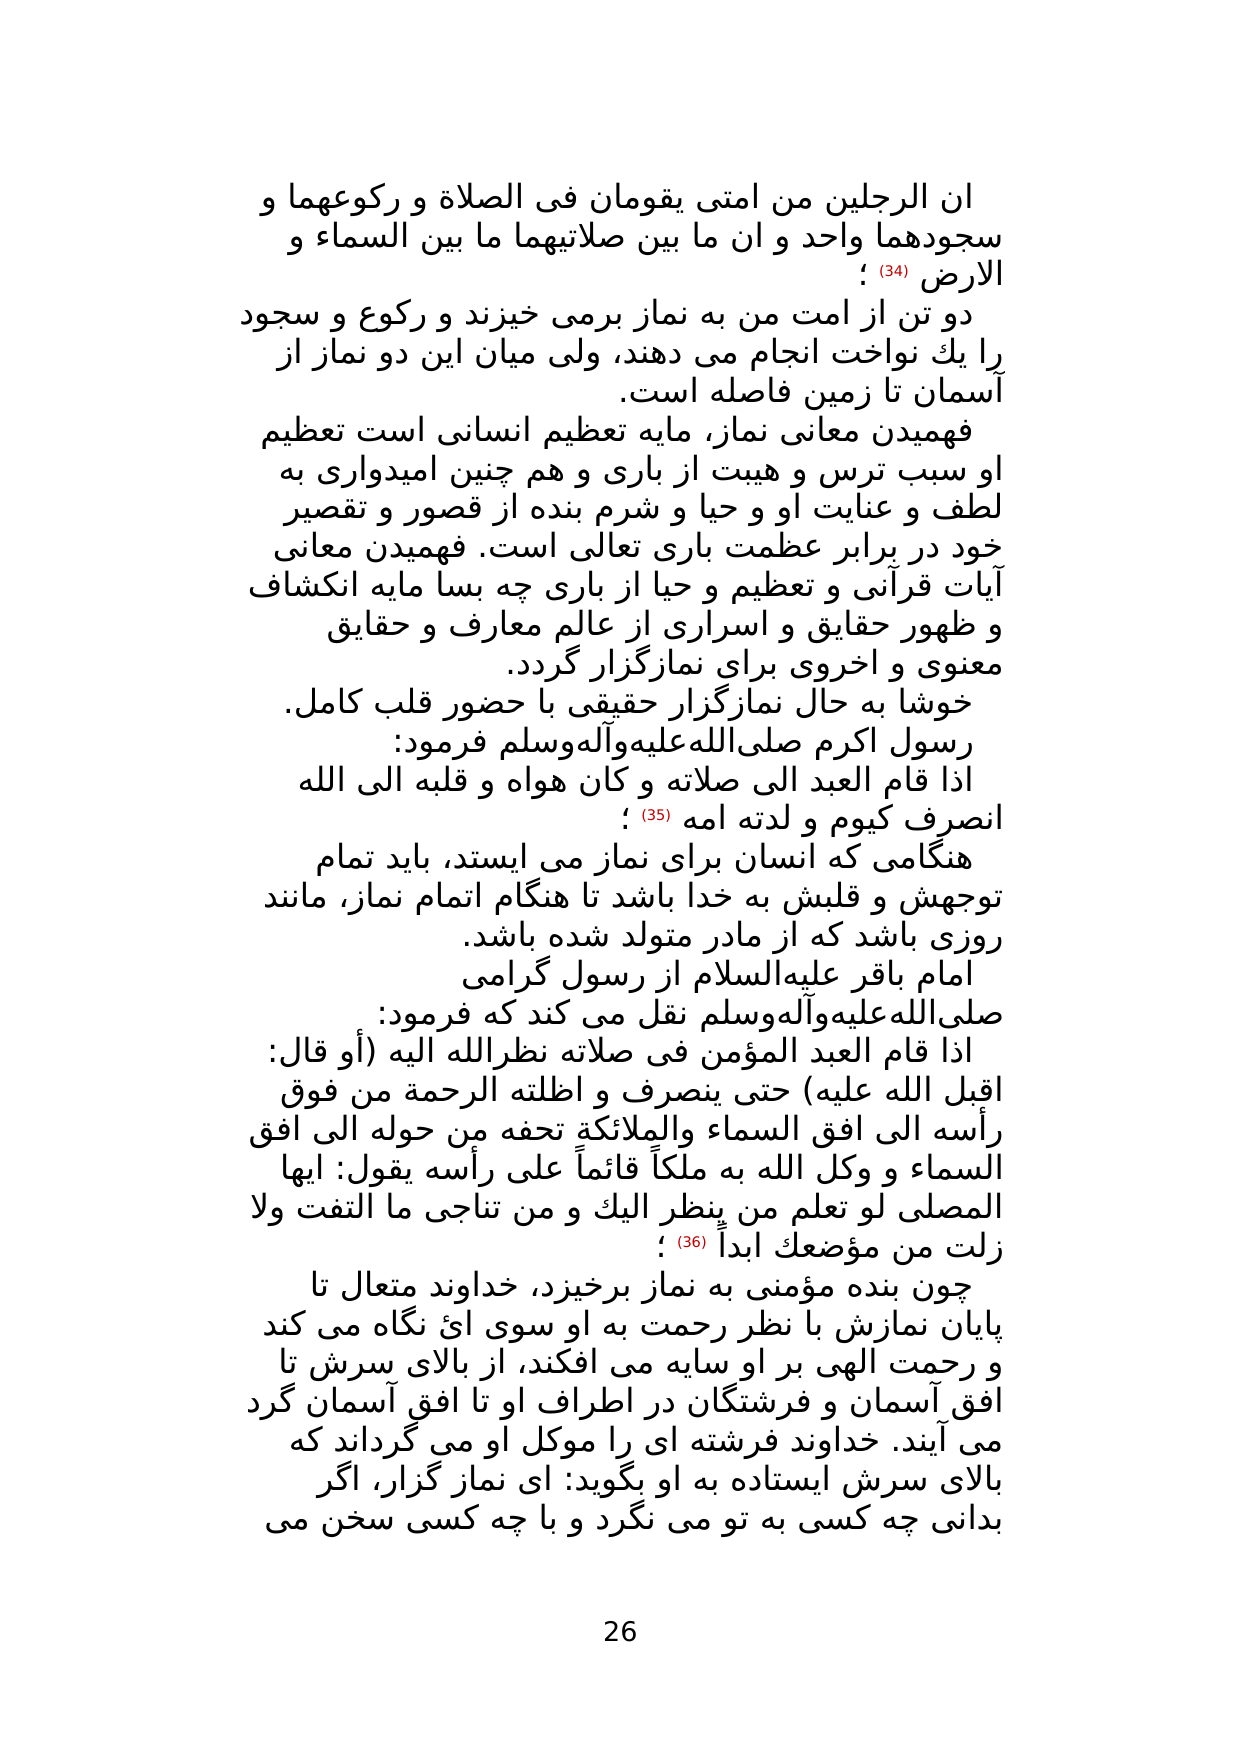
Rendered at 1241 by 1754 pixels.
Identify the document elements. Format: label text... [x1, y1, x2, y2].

text ان الرجلین من امتى یقومان فى الصلاة و ركوعهما و سجودهما واحد و ان ما بین صلاتیهما ما بین السماء و الارض (34) ؛ [236, 177, 1004, 294]
text امام باقر علیه‌السلام از رسول گرامى صلى‌الله‌علیه‌وآله‌وسلم نقل مى كند كه فرمود: [236, 954, 1004, 1032]
text اذا قام العبد المؤمن فى صلاته نظرالله الیه (أو قال: اقبل الله علیه) حتى ینصرف و اظلته الرحمة من فوق رأسه الى افق السماء والملائكة تحفه من حوله الى افق السماء و وكل الله به ملكاً قائماً على رأسه یقول: ایها المصلى لو تعلم من ینظر الیك و من تناجى ما التفت ولا زلت من مؤضعك ابداً (36) ؛ [236, 1032, 1004, 1265]
text دو تن از امت من به نماز برمى خیزند و ركوع و سجود را یك نواخت انجام مى دهند، ولى میان این دو نماز از آسمان تا زمین فاصله است. [236, 294, 1004, 410]
text خوشا به حال نمازگزار حقیقى با حضور قلب كامل. [236, 682, 1004, 721]
text هنگامى كه انسان براى نماز مى ایستد، باید تمام توجهش و قلبش به خدا باشد تا هنگام اتمام نماز، مانند روزى باشد كه از مادر متولد شده باشد. [236, 838, 1004, 954]
text اذا قام العبد الى صلاته و كان هواه و قلبه الى الله انصرف كیوم و لدته امه (35) ؛ [236, 760, 1004, 838]
text فهمیدن معانى نماز، مایه تعظیم انسانى است تعظیم او سبب ترس و هیبت از بارى و هم چنین امیدوارى به لطف و عنایت او و حیا و شرم بنده از قصور و تقصیر خود در برابر عظمت بارى تعالى است. فهمیدن معانى آیات قرآنى و تعظیم و حیا از بارى چه بسا مایه انكشاف و ظهور حقایق و اسرارى از عالم معارف و حقایق معنوى و اخروى براى نمازگزار گردد. [236, 410, 1004, 682]
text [236, 1265, 1004, 1537]
text رسول اكرم صلى‌الله‌علیه‌وآله‌وسلم فرمود: [236, 721, 1004, 760]
